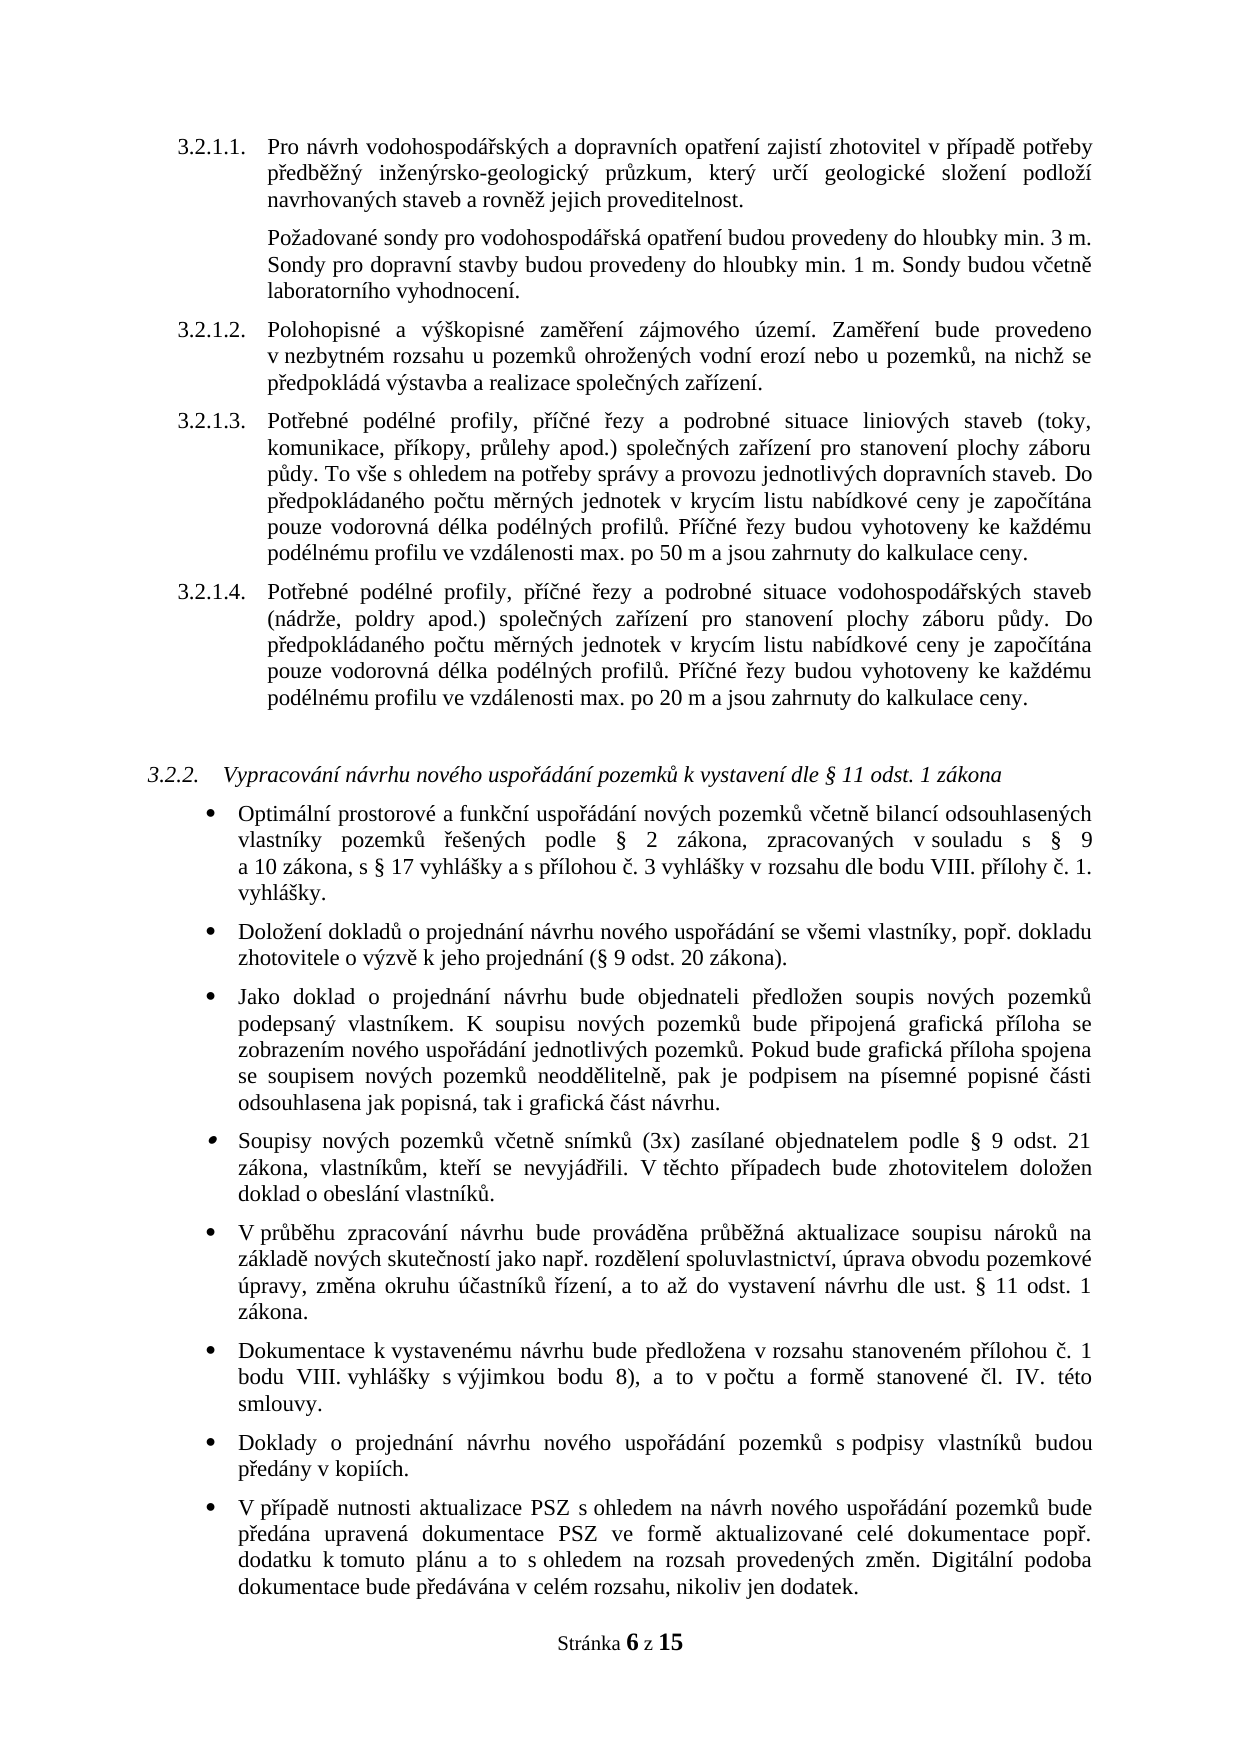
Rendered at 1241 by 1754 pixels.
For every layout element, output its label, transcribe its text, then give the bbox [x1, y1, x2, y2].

list Doklady o projednání návrhu nového uspořádání pozemků s podpisy vlastníků budou předány v kopiích. [207, 1429, 1093, 1481]
list V průběhu zpracování návrhu bude prováděna průběžná aktualizace soupisu nároků na základě nových skutečností jako např. rozdělení spoluvlastnictví, úprava obvodu pozemkové úpravy, změna okruhu účastníků řízení, a to až do vystavení návrhu dle ust. § 11 odst. 1 zákona. [207, 1219, 1093, 1324]
list Polohopisné a výškopisné zaměření zájmového území. Zaměření bude provedeno v nezbytném rozsahu u pozemků ohrožených vodní erozí nebo u pozemků, na nichž se předpokládá výstavba a realizace společných zařízení. [177, 316, 1093, 395]
list Potřebné podélné profily, příčné řezy a podrobné situace vodohospodářských staveb (nádrže, poldry apod.) společných zařízení pro stanovení plochy záboru půdy. Do předpokládaného počtu měrných jednotek v krycím listu nabídkové ceny je započítána pouze vodorovná délka podélných profilů. Příčné řezy budou vyhotoveny ke každému podélnému profilu ve vzdálenosti max. po 20 m a jsou zahrnuty do kalkulace ceny. [177, 578, 1093, 710]
list Optimální prostorové a funkční uspořádání nových pozemků včetně bilancí odsouhlasených vlastníky pozemků řešených podle § 2 zákona, zpracovaných v souladu s § 9 a 10 zákona, s § 17 vyhlášky a s přílohou č. 3 vyhlášky v rozsahu dle bodu VIII. přílohy č. 1. vyhlášky. [207, 800, 1093, 906]
list Doložení dokladů o projednání návrhu nového uspořádání se všemi vlastníky, popř. dokladu zhotovitele o výzvě k jeho projednání (§ 9 odst. 20 zákona). [207, 918, 1093, 971]
list Dokumentace k vystavenému návrhu bude předložena v rozsahu stanoveném přílohou č. 1 bodu VIII. vyhlášky s výjimkou bodu 8), a to v počtu a formě stanovené čl. IV. této smlouvy. [207, 1337, 1093, 1416]
list Vypracování návrhu nového uspořádání pozemků k vystavení dle § 11 odst. 1 zákona [148, 761, 1093, 788]
list Soupisy nových pozemků včetně snímků (3x) zasílané objednatelem podle § 9 odst. 21 zákona, vlastníkům, kteří se nevyjádřili. V těchto případech bude zhotovitelem doložen doklad o obeslání vlastníků. [207, 1128, 1093, 1207]
list Jako doklad o projednání návrhu bude objednateli předložen soupis nových pozemků podepsaný vlastníkem. K soupisu nových pozemků bude připojená grafická příloha se zobrazením nového uspořádání jednotlivých pozemků. Pokud bude grafická příloha spojena se soupisem nových pozemků neoddělitelně, pak je podpisem na písemné popisné části odsouhlasena jak popisná, tak i grafická část návrhu. [207, 983, 1093, 1115]
list V případě nutnosti aktualizace PSZ s ohledem na návrh nového uspořádání pozemků bude předána upravená dokumentace PSZ ve formě aktualizované celé dokumentace popř. dodatku k tomuto plánu a to s ohledem na rozsah provedených změn. Digitální podoba dokumentace bude předávána v celém rozsahu, nikoliv jen dodatek. [207, 1494, 1093, 1599]
list Pro návrh vodohospodářských a dopravních opatření zajistí zhotovitel v případě potřeby předběžný inženýrsko-geologický průzkum, který určí geologické složení podloží navrhovaných staveb a rovněž jejich proveditelnost. [177, 133, 1093, 212]
list Požadované sondy pro vodohospodářská opatření budou provedeny do hloubky min. 3 m. Sondy pro dopravní stavby budou provedeny do hloubky min. 1 m. Sondy budou včetně laboratorního vyhodnocení. [267, 224, 1093, 303]
list Potřebné podélné profily, příčné řezy a podrobné situace liniových staveb (toky, komunikace, příkopy, průlehy apod.) společných zařízení pro stanovení plochy záboru půdy. To vše s ohledem na potřeby správy a provozu jednotlivých dopravních staveb. Do předpokládaného počtu měrných jednotek v krycím listu nabídkové ceny je započítána pouze vodorovná délka podélných profilů. Příčné řezy budou vyhotoveny ke každému podélnému profilu ve vzdálenosti max. po 50 m a jsou zahrnuty do kalkulace ceny. [177, 408, 1093, 566]
